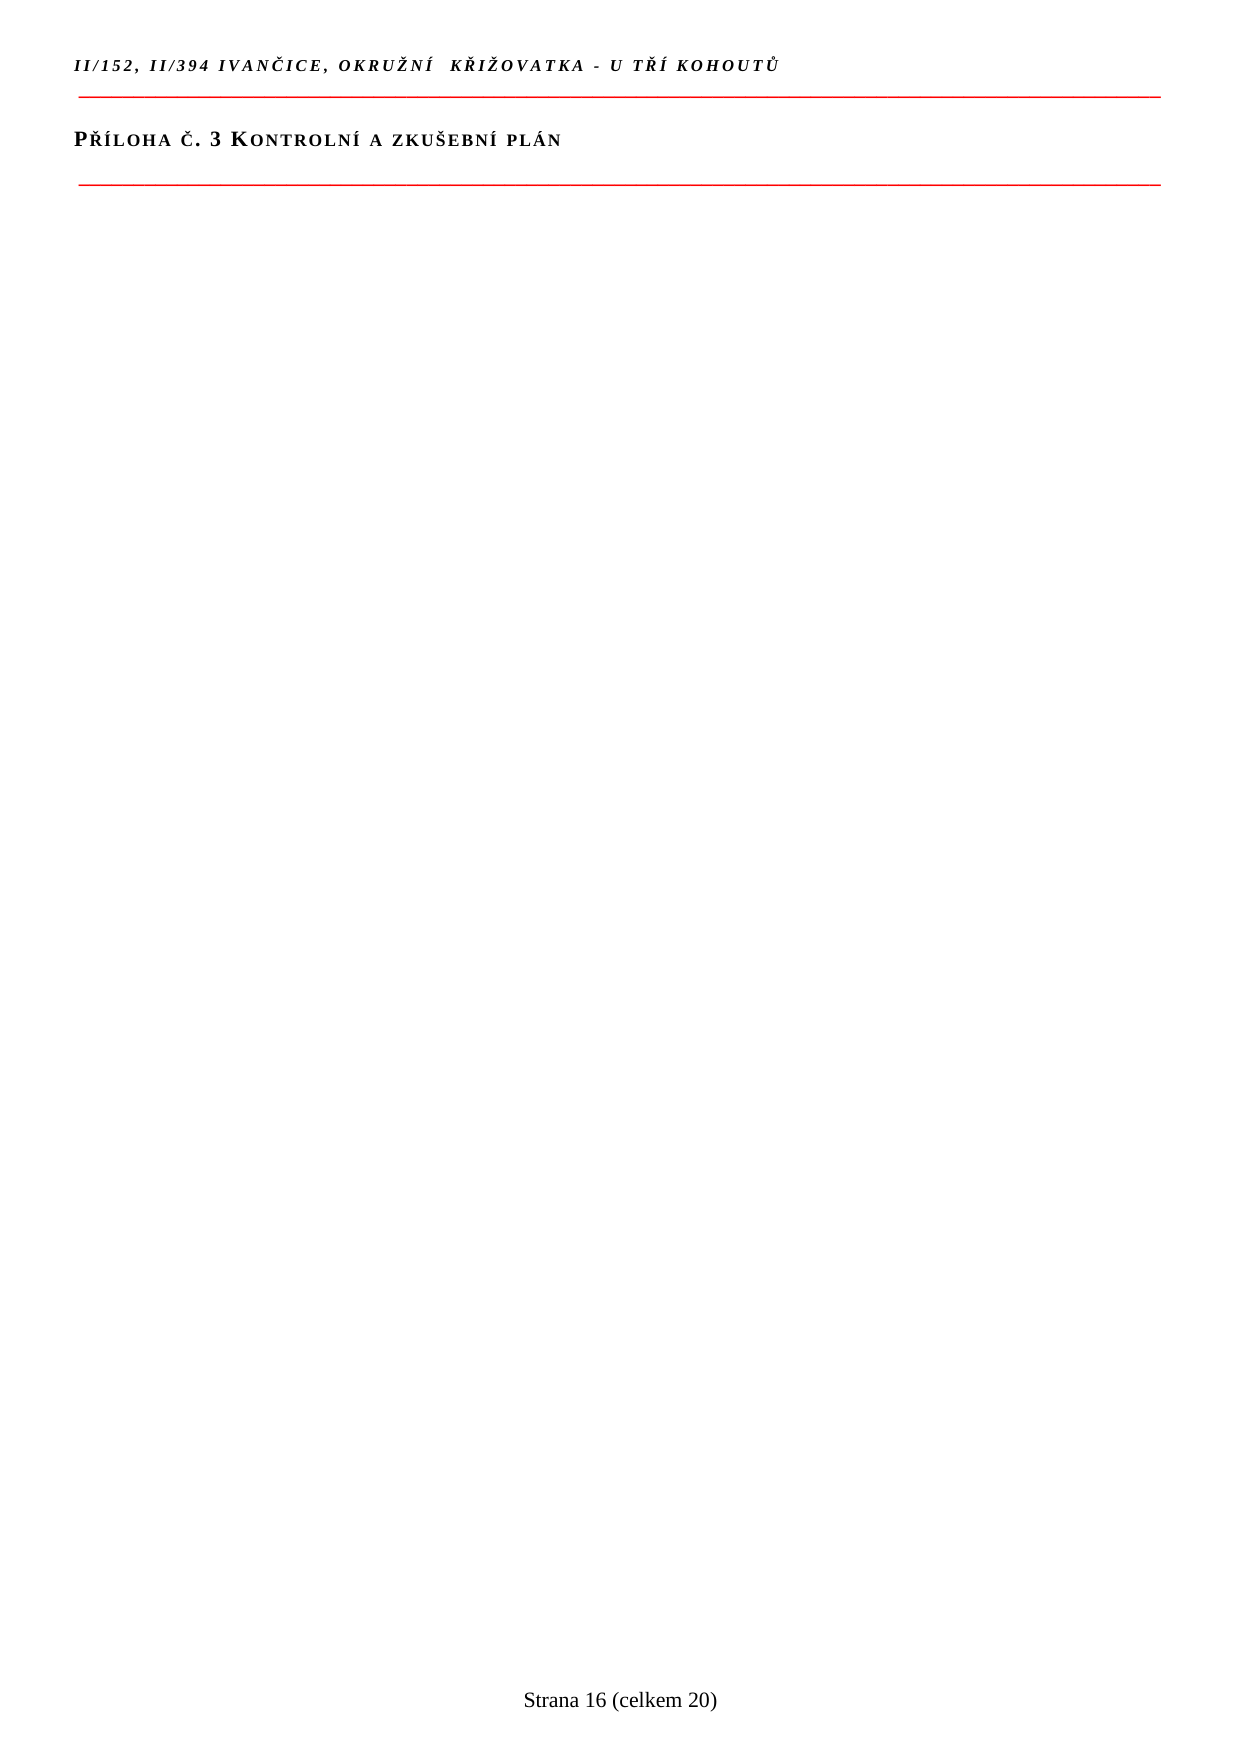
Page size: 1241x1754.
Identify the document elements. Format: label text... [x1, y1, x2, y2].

text Příloha č. 3 Kontrolní a zkušební plán [74, 126, 1166, 151]
text ___________________________________________________________________________________________________ [74, 163, 1166, 189]
